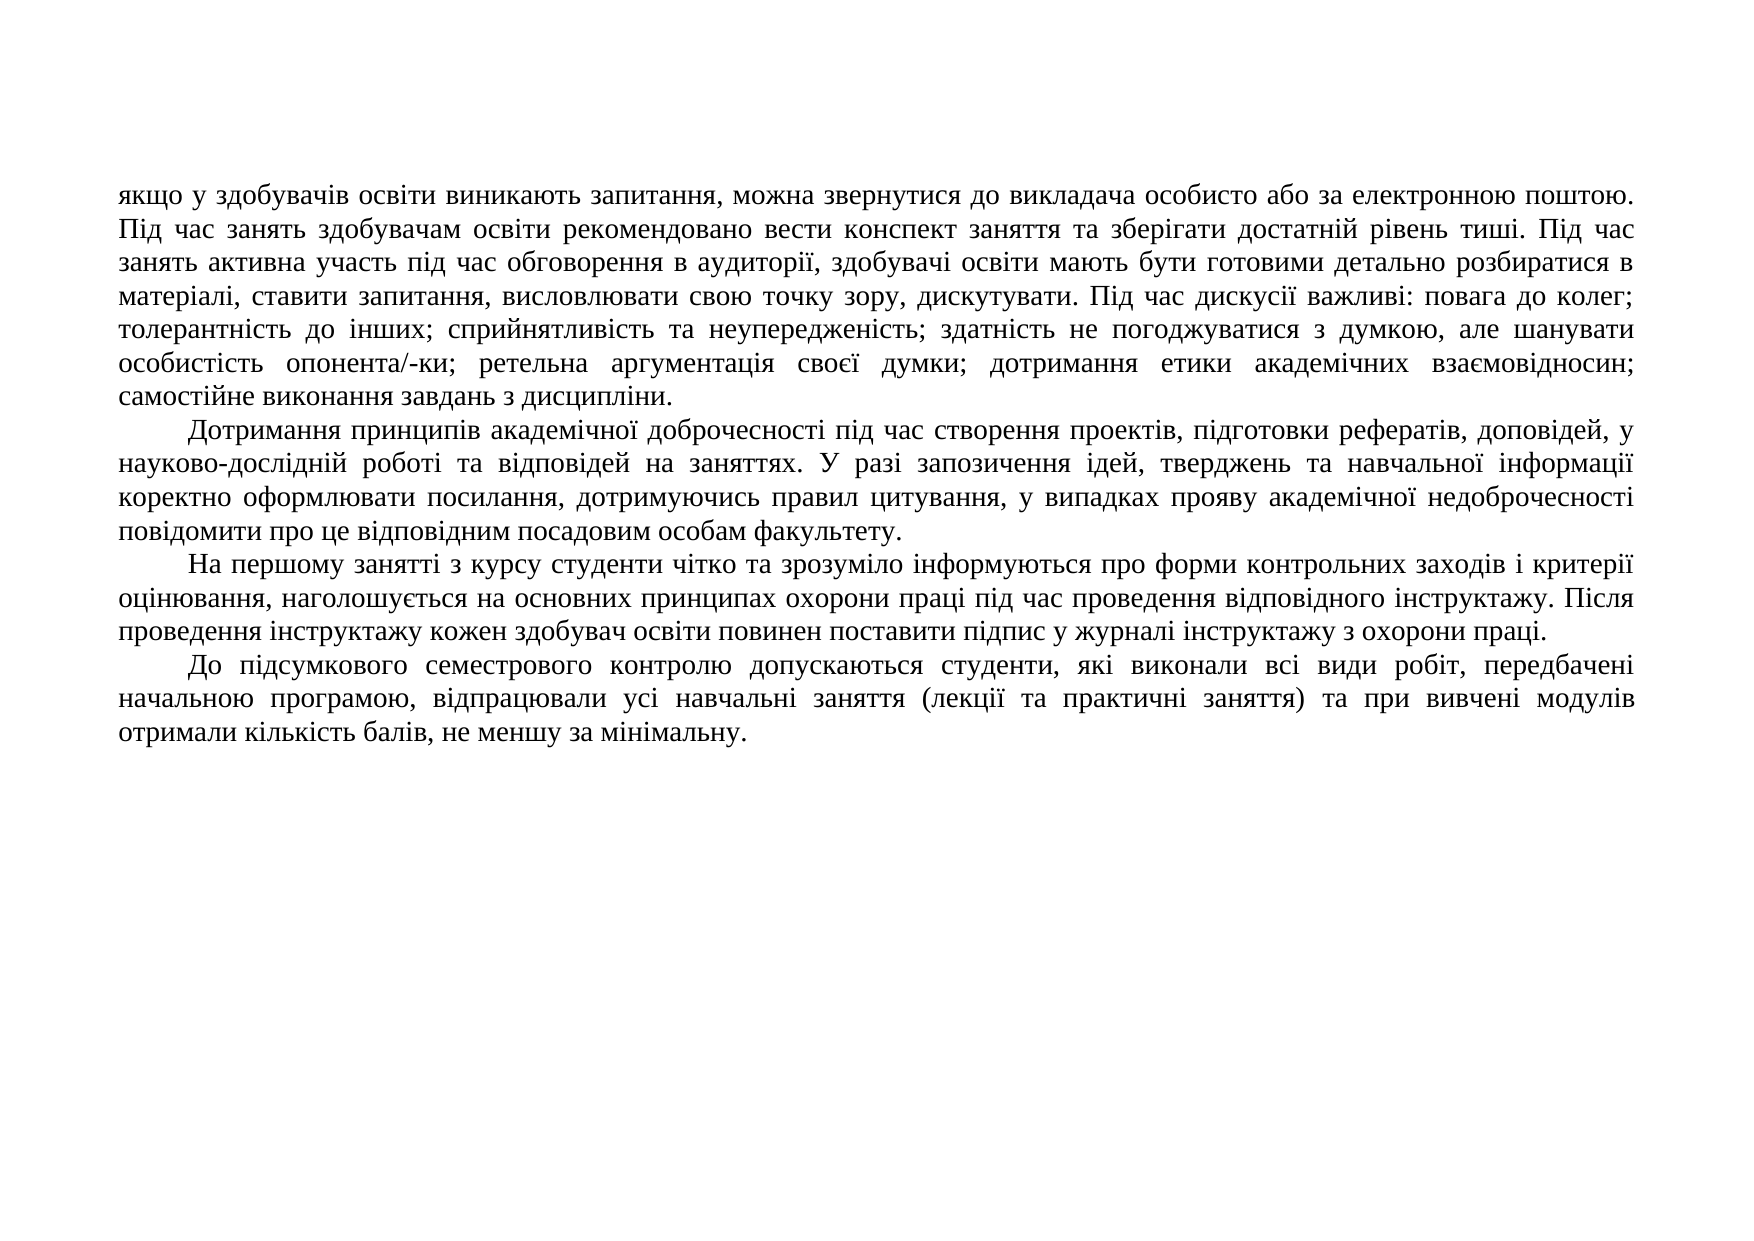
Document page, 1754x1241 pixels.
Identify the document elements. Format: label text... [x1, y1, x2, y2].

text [118, 177, 1636, 412]
text До підсумкового семестрового контролю допускаються студенти, які виконали всі види робіт, передбачені начальною програмою, відпрацювали усі навчальні заняття (лекції та практичні заняття) та при вивчені модулів отримали кількість балів, не меншу за мінімальну. [118, 647, 1636, 747]
text Дотримання принципів академічної доброчесності під час створення проектів, підготовки рефератів, доповідей, у науково-дослідній роботі та відповідей на заняттях. У разі запозичення ідей, тверджень та навчальної інформації коректно оформлювати посилання, дотримуючись правил цитування, у випадках прояву академічної недоброчесності повідомити про це відповідним посадовим особам факультету. [118, 412, 1636, 546]
text На першому занятті з курсу студенти чітко та зрозуміло інформуються про форми контрольних заходів і критерії оцінювання, наголошується на основних принципах охорони праці під час проведення відповідного інструктажу. Після проведення інструктажу кожен здобувач освіти повинен поставити підпис у журналі інструктажу з охорони праці. [118, 546, 1636, 647]
